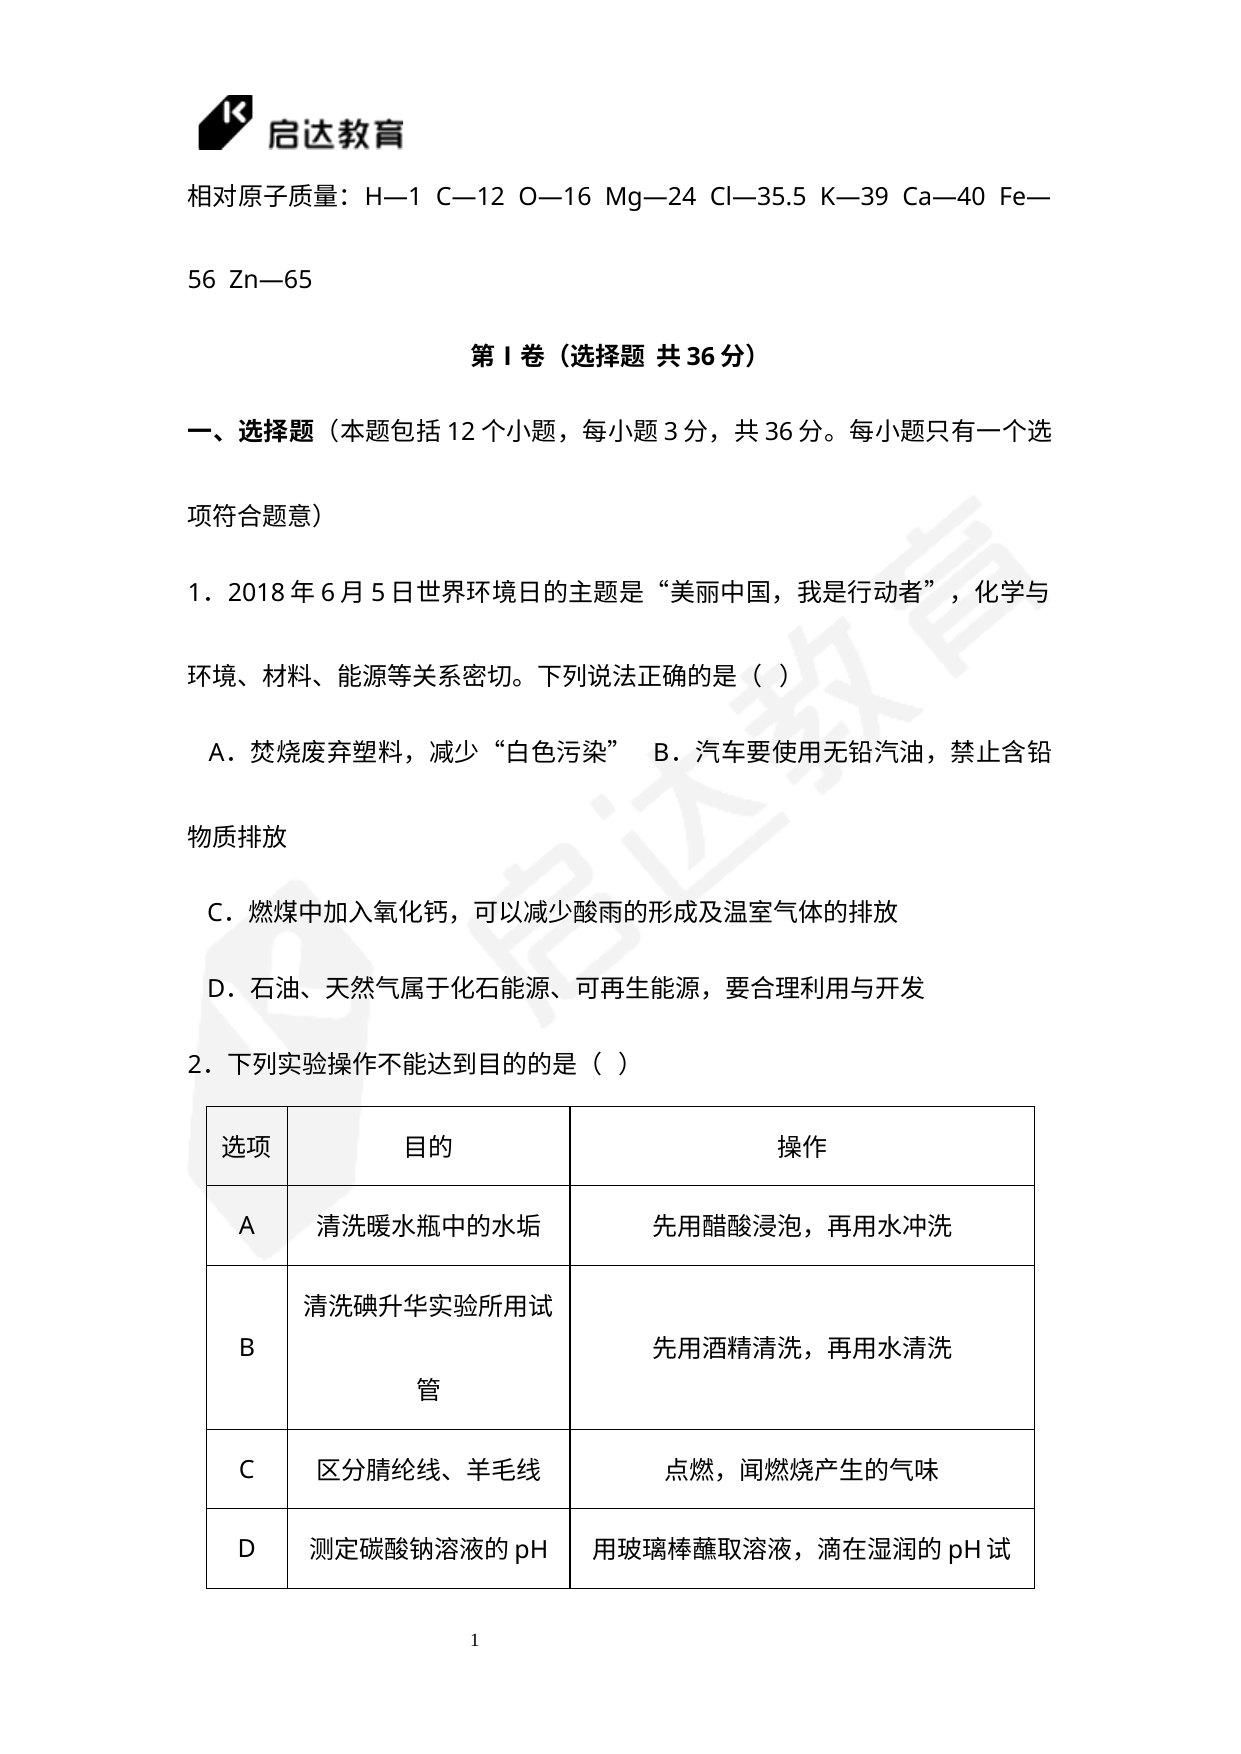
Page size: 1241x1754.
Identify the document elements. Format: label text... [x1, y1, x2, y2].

text 相对原子质量：H—1 C—12 O—16 Mg—24 Cl—35.5 K—39 Ca—40 Fe—56 Zn—65 [187, 162, 1053, 311]
table_cell C [207, 1430, 287, 1508]
text A．焚烧废弃塑料，减少“白色污染” B．汽车要使用无铅汽油，禁止含铅物质排放 [187, 718, 1053, 868]
table_header 选项 [207, 1107, 287, 1185]
table_cell B [207, 1266, 287, 1429]
table_cell 清洗暖水瓶中的水垢 [288, 1186, 569, 1265]
table_cell 测定碳酸钠溶液的pH [288, 1509, 569, 1588]
table_cell A [207, 1186, 287, 1265]
picture [198, 95, 404, 150]
table_cell 先用醋酸浸泡，再用水冲洗 [571, 1186, 1034, 1265]
table_cell 区分腈纶线、羊毛线 [288, 1430, 569, 1508]
table_cell 用玻璃棒蘸取溶液，滴在湿润的pH试纸上 [571, 1509, 1034, 1588]
table_cell 点燃，闻燃烧产生的气味 [571, 1430, 1034, 1508]
table_header 操作 [571, 1107, 1034, 1185]
table_cell D [207, 1509, 287, 1588]
text 第Ⅰ卷（选择题 共36分） [187, 322, 1053, 387]
text C．燃煤中加入氧化钙，可以减少酸雨的形成及温室气体的排放 [187, 878, 1053, 943]
table_header 目的 [288, 1107, 569, 1185]
text 2．下列实验操作不能达到目的的是（ ） [187, 1030, 1053, 1095]
table_cell 先用酒精清洗，再用水清洗 [571, 1266, 1034, 1429]
text 一、选择题（本题包括12个小题，每小题3分，共36分。每小题只有一个选项符合题意） [187, 397, 1053, 547]
text 1．2018年6月5日世界环境日的主题是“美丽中国，我是行动者”，化学与环境、材料、能源等关系密切。下列说法正确的是（ ） [187, 558, 1053, 707]
text D．石油、天然气属于化石能源、可再生能源，要合理利用与开发 [187, 954, 1053, 1019]
table_cell 清洗碘升华实验所用试管 [288, 1266, 569, 1429]
